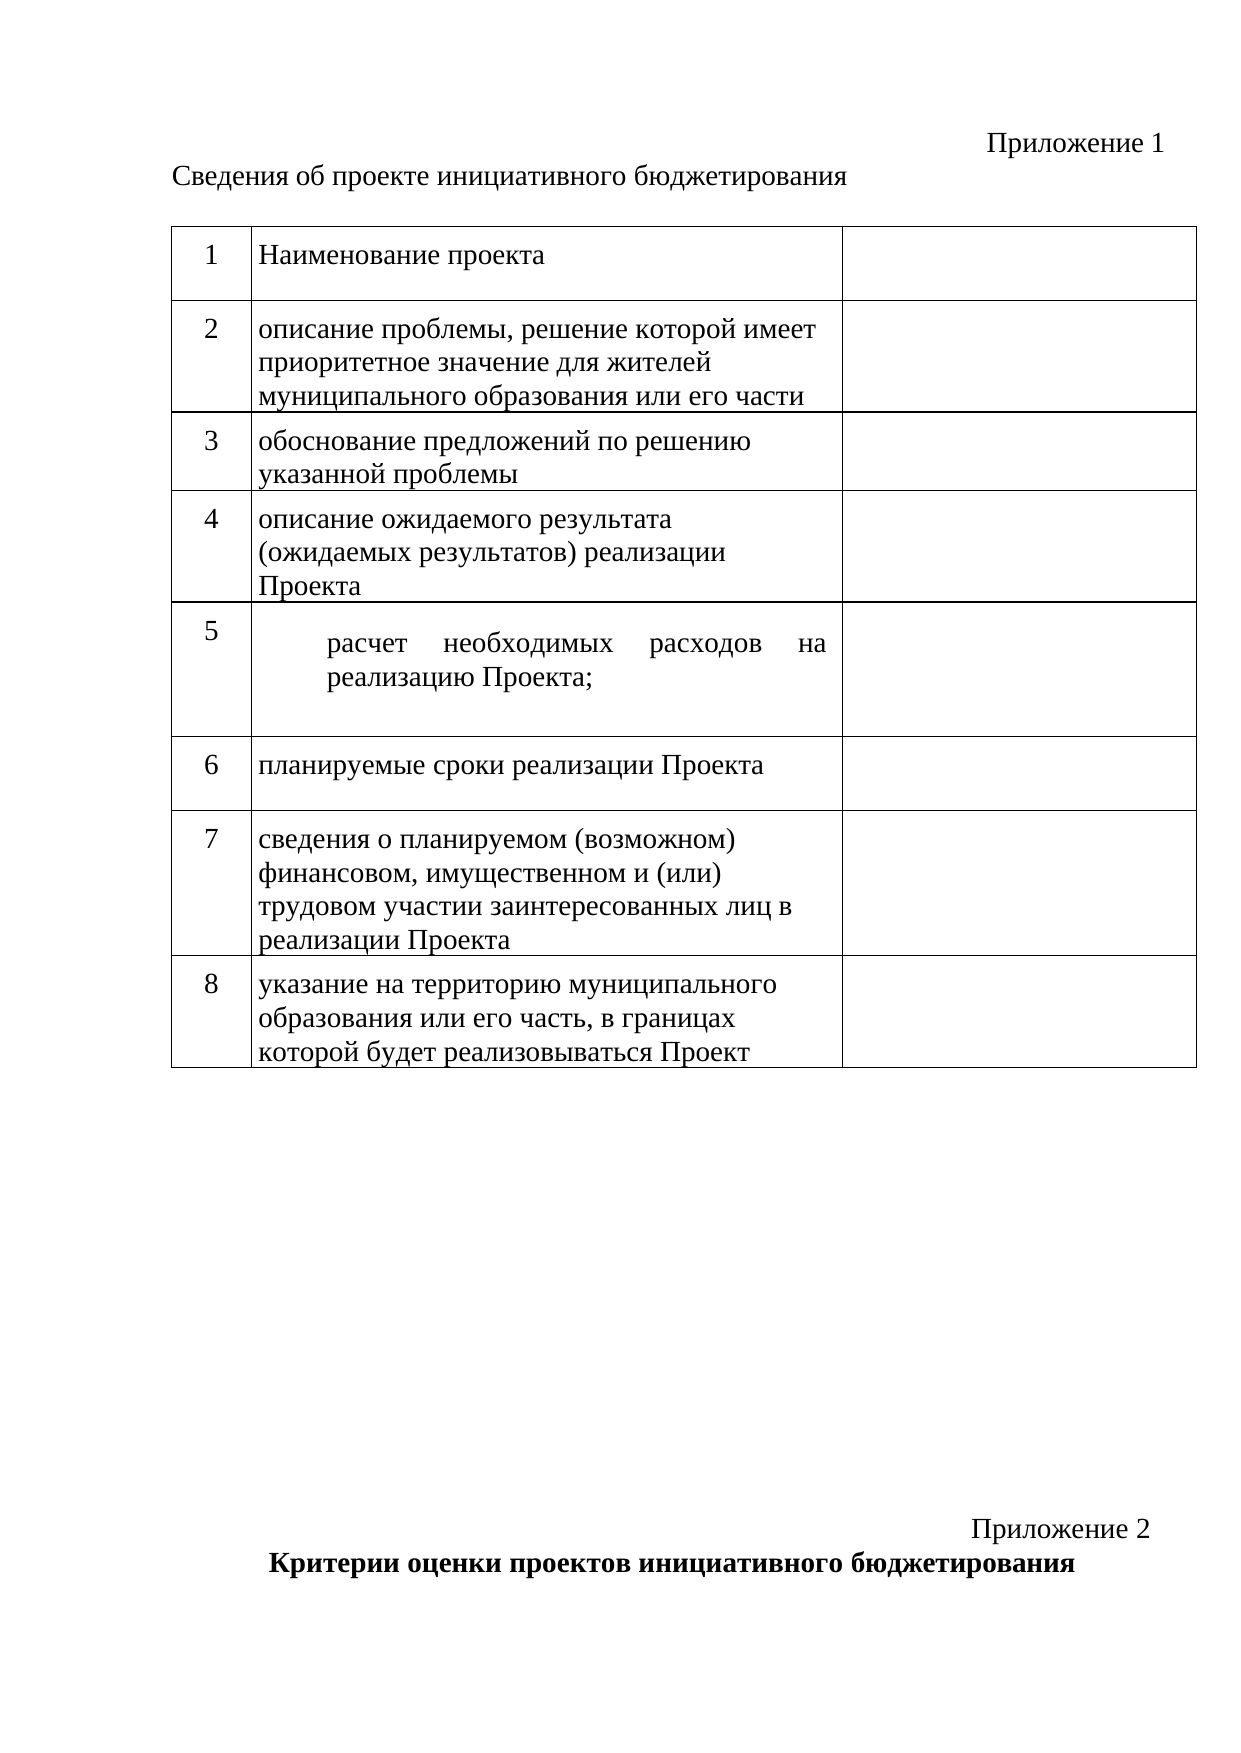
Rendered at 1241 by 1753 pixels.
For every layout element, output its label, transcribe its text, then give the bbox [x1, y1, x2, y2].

table_cell 5 [172, 603, 251, 736]
text Критерии оценки проектов инициативного бюджетирования [163, 1545, 1181, 1578]
text Приложение 2 [691, 1511, 1151, 1545]
table_cell [843, 603, 1196, 736]
table_cell сведения о планируемом (возможном) финансовом, имущественном и (или) трудовом участии заинтересованных лиц в реализации Проекта [252, 811, 842, 955]
text Сведения об проекте инициативного бюджетирования [162, 159, 856, 192]
table_cell описание проблемы, решение которой имеет приоритетное значение для жителей муниципального образования или его части [252, 301, 842, 411]
table_cell обоснование предложений по решению указанной проблемы [252, 413, 842, 490]
table_cell [843, 737, 1196, 810]
table_header 1 [172, 227, 251, 300]
table_cell 3 [172, 413, 251, 490]
table_cell расчет необходимых расходов на реализацию Проекта; [252, 603, 842, 736]
table_cell указание на территорию муниципального образования или его часть, в границах которой будет реализовываться Проект [252, 956, 842, 1067]
table_header [843, 227, 1196, 300]
table_cell 2 [172, 301, 251, 411]
table_cell [843, 413, 1196, 490]
table_cell 4 [172, 491, 251, 601]
table_cell 6 [172, 737, 251, 810]
table_cell описание ожидаемого результата (ожидаемых результатов) реализации Проекта [252, 491, 842, 601]
table_cell 8 [172, 956, 251, 1067]
table_cell [843, 301, 1196, 411]
table_header Наименование проекта [252, 227, 842, 300]
table_cell [843, 956, 1196, 1067]
table_cell [843, 491, 1196, 601]
table_cell планируемые сроки реализации Проекта [252, 737, 842, 810]
table_cell 7 [172, 811, 251, 955]
table_cell [843, 811, 1196, 955]
text Приложение 1 [691, 125, 1166, 159]
